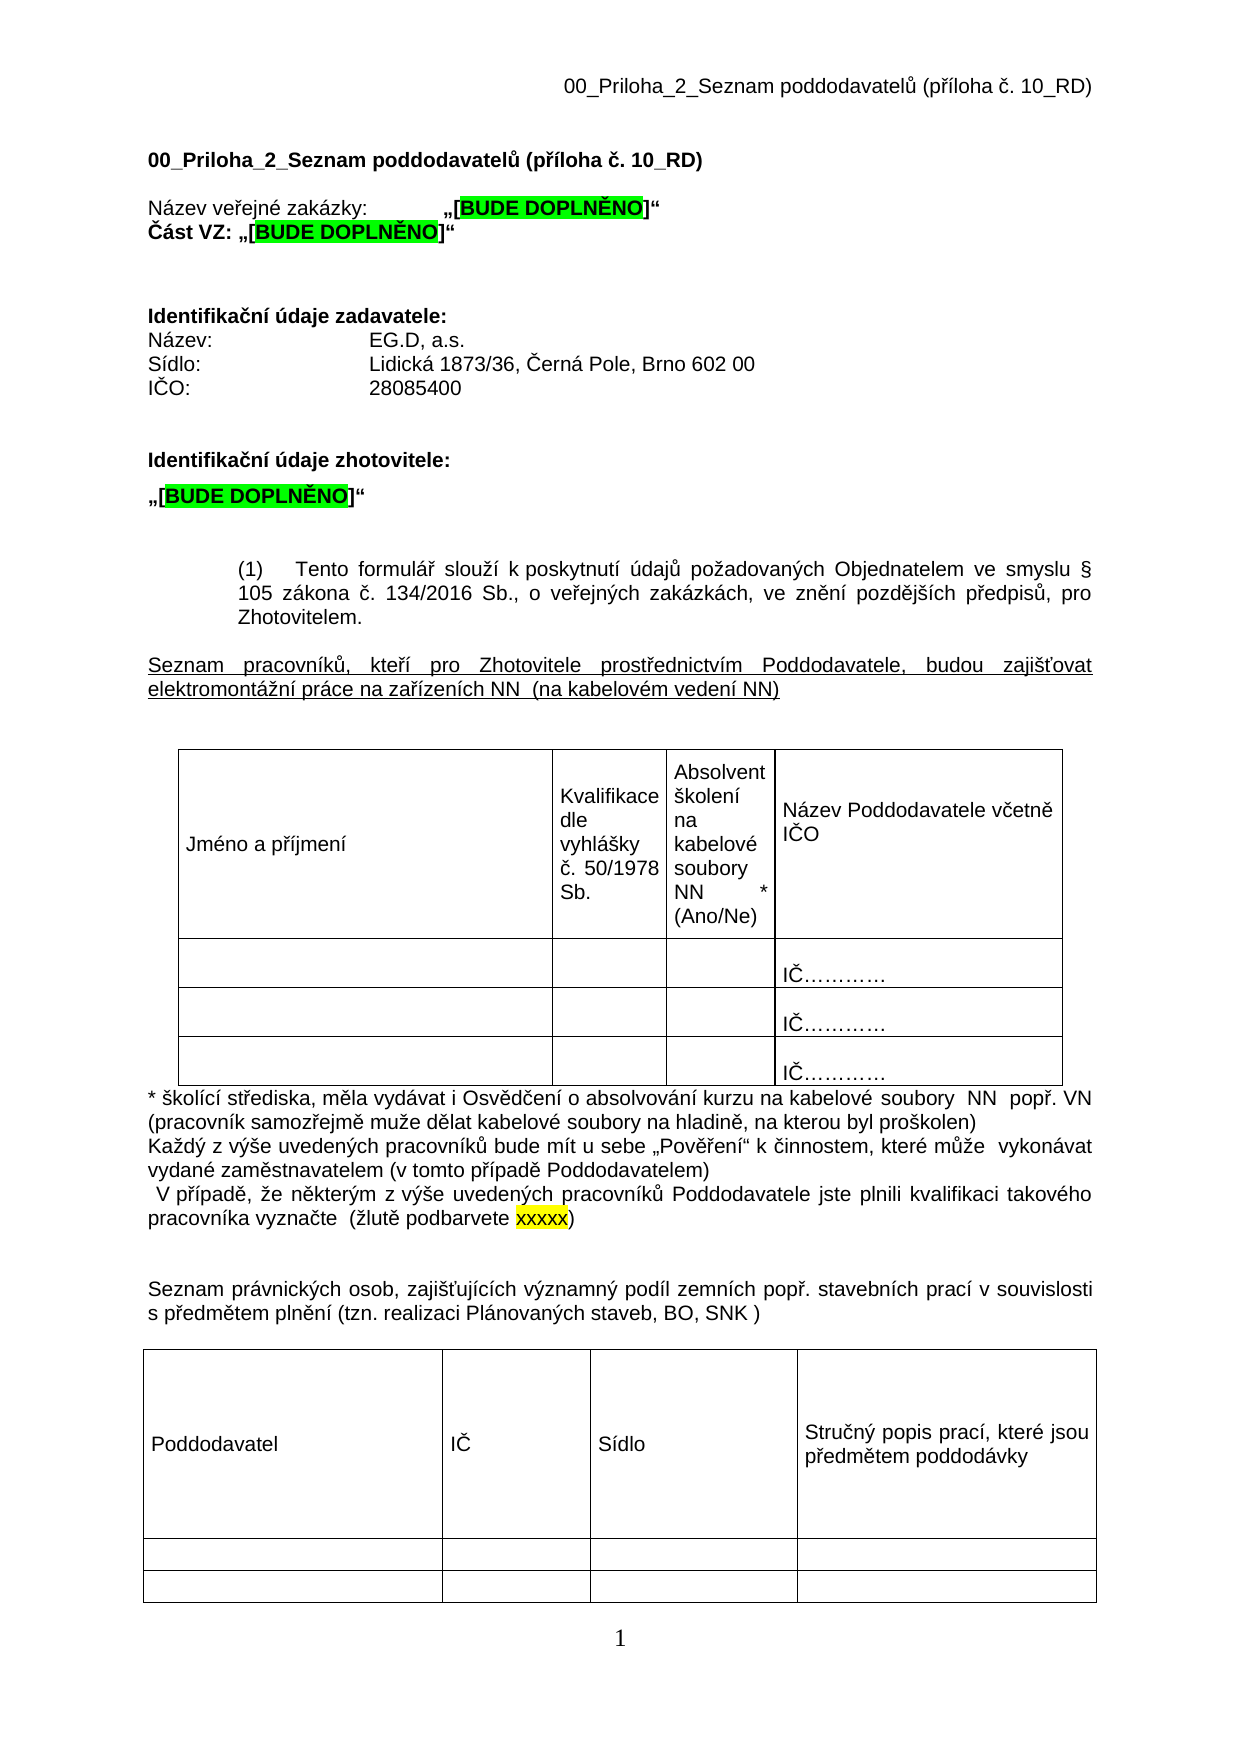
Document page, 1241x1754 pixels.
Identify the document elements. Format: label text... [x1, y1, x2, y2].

list Tento formulář slouží k poskytnutí údajů požadovaných Objednatelem ve smyslu § 105 zákona č. 134/2016 Sb., o veřejných zakázkách, ve znění pozdějších předpisů, pro Zhotovitelem. [238, 557, 1093, 629]
list Část VZ: „[BUDE DOPLNĚNO]“ [148, 219, 1093, 243]
table_cell [667, 1037, 774, 1084]
table_cell IČ………… [776, 1037, 1062, 1084]
list 00_Priloha_2_Seznam poddodavatelů (příloha č. 10_RD) [148, 148, 1093, 172]
table_header Poddodavatel [144, 1350, 442, 1538]
table_cell [553, 988, 666, 1036]
text V případě, že některým z výše uvedených pracovníků Poddodavatele jste plnili kvalifikaci takového pracovníka vyznačte (žlutě podbarvete xxxxx) [148, 1181, 1093, 1229]
table_header Stručný popis prací, které jsou předmětem poddodávky [798, 1350, 1096, 1538]
table_cell [553, 939, 666, 987]
text Seznam právnických osob, zajišťujících významný podíl zemních popř. stavebních prací v souvislosti s předmětem plnění (tzn. realizaci Plánovaných staveb, BO, SNK ) [148, 1277, 1093, 1325]
list Identifikační údaje zadavatele: [148, 304, 1093, 328]
table_cell [591, 1571, 797, 1602]
text * školící střediska, měla vydávat i Osvědčení o absolvování kurzu na kabelové soubory NN popř. VN (pracovník samozřejmě muže dělat kabelové soubory na hladině, na kterou byl proškolen) [148, 1086, 1093, 1133]
table_header Kvalifikace dle vyhlášky č. 50/1978 Sb. [553, 750, 666, 938]
table_cell [179, 1037, 552, 1084]
table_header Sídlo [591, 1350, 797, 1538]
list Název veřejné zakázky: „[BUDE DOPLNĚNO]“ [643, 196, 1093, 219]
table_cell [179, 939, 552, 987]
table_cell [798, 1571, 1096, 1602]
list „[BUDE DOPLNĚNO]“ [348, 484, 1093, 508]
table_cell [179, 988, 552, 1036]
list Název: EG.D, a.s. [148, 328, 1093, 352]
table_cell [443, 1539, 590, 1569]
table_cell [144, 1539, 442, 1569]
table_cell [144, 1571, 442, 1602]
table_header Jméno a příjmení [179, 750, 552, 938]
table_header Název Poddodavatele včetně IČO [776, 750, 1062, 938]
table_header Absolvent školení na kabelové soubory NN * (Ano/Ne) [667, 750, 774, 938]
text Seznam pracovníků, kteří pro Zhotovitele prostřednictvím Poddodavatele, budou zajišťovat elektromontážní práce na zařízeních NN (na kabelovém vedení NN) [148, 675, 1093, 701]
table_cell [667, 939, 774, 987]
text Každý z výše uvedených pracovníků bude mít u sebe „Pověření“ k činnostem, které může vykonávat vydané zaměstnavatelem (v tomto případě Poddodavatelem) [148, 1133, 1093, 1181]
table_cell [798, 1539, 1096, 1569]
table_cell [443, 1571, 590, 1602]
list IČO: 28085400 [148, 376, 1093, 400]
table_cell [591, 1539, 797, 1569]
list Název veřejné zakázky: „[BUDE DOPLNĚNO]“ [148, 196, 460, 219]
table_cell IČ………… [776, 939, 1062, 987]
text Identifikační údaje zhotovitele: [148, 448, 1093, 472]
table_header IČ [443, 1350, 590, 1538]
list Sídlo: Lidická 1873/36, Černá Pole, Brno 602 00 [148, 352, 1093, 376]
text Seznam pracovníků, kteří pro Zhotovitele prostřednictvím Poddodavatele, budou zajišťovat elektromontážní práce na zařízeních NN (na kabelovém vedení NN) [148, 653, 1093, 674]
table_cell [553, 1037, 666, 1084]
table_cell IČ………… [776, 988, 1062, 1036]
table_cell [667, 988, 774, 1036]
